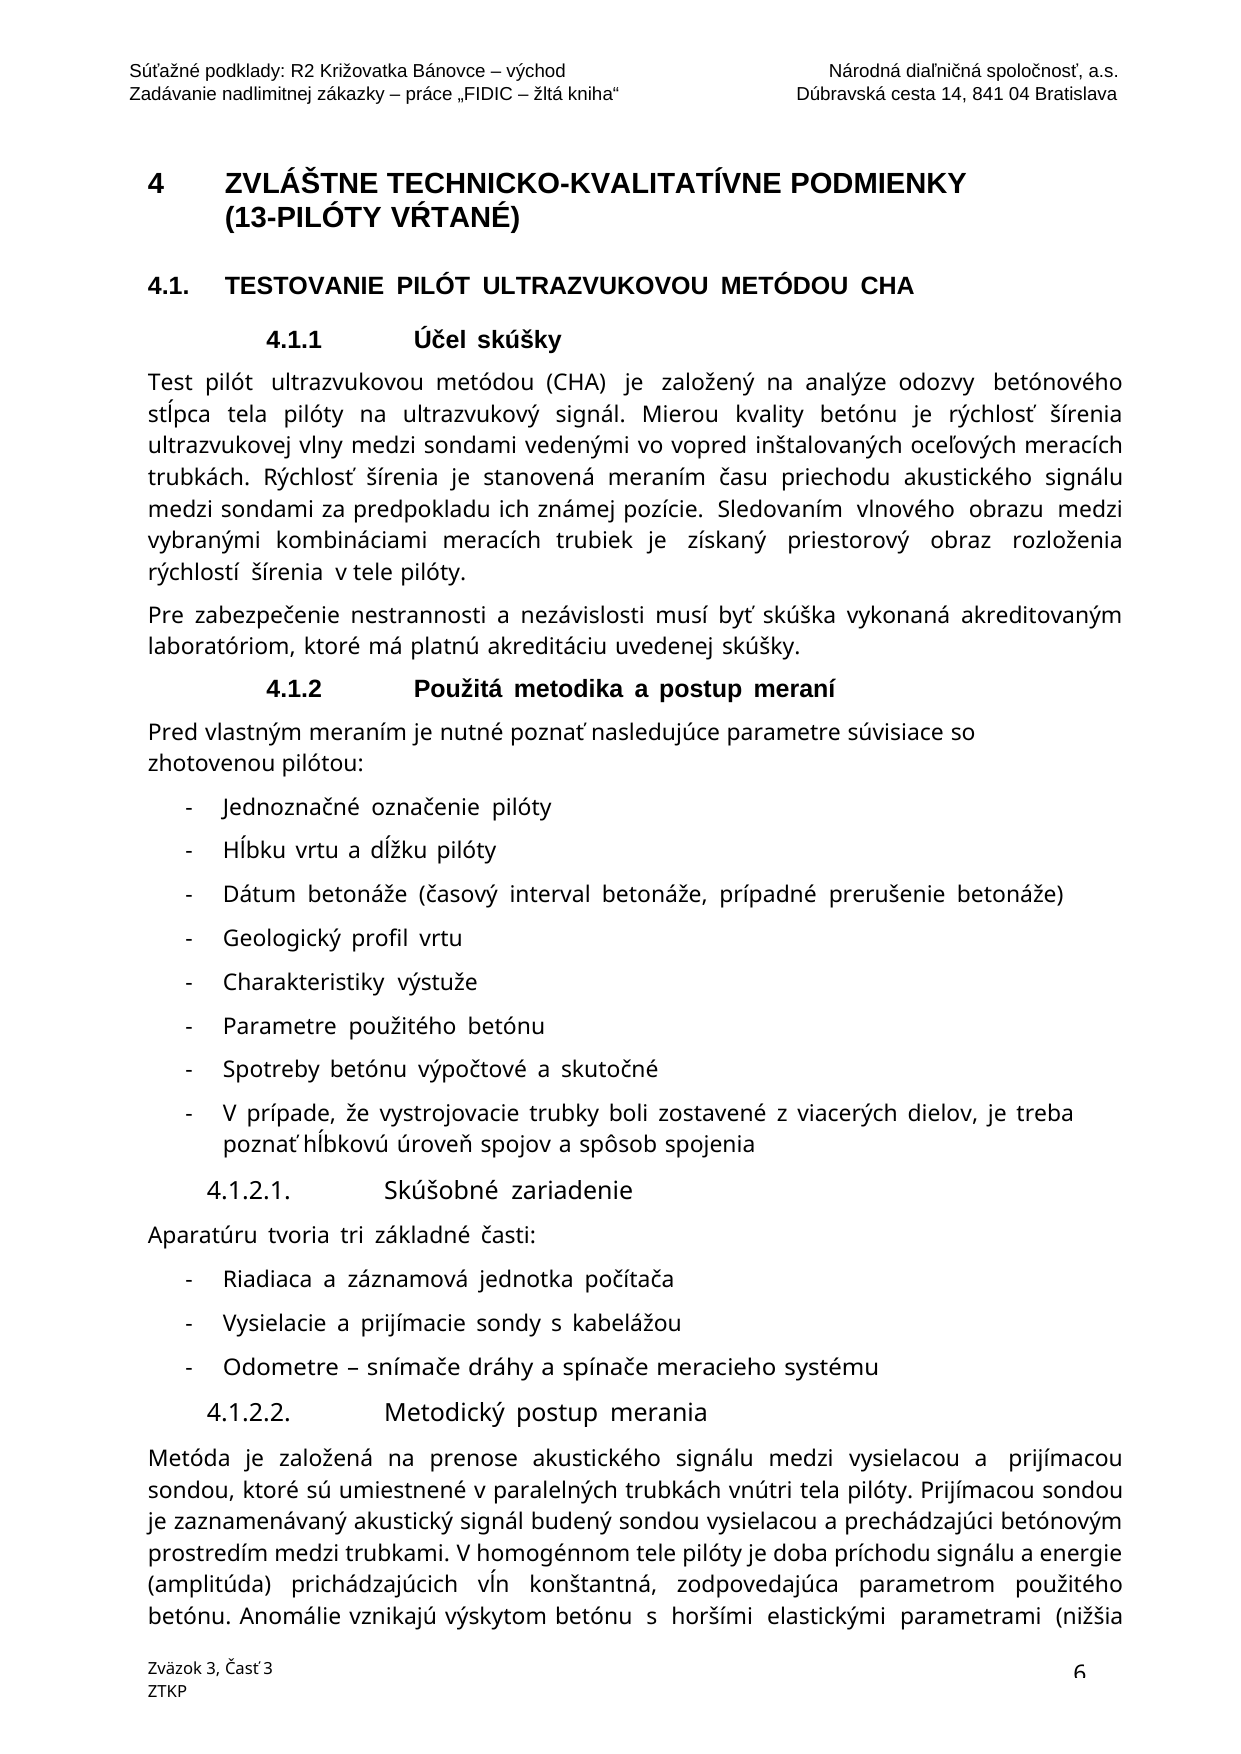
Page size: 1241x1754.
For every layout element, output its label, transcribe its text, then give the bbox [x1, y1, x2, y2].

list Vysielacie a prijímacie sondy s kabelážou [185, 1307, 1134, 1338]
text Test pilót ultrazvukovou metódou (CHA) je založený na analýze odozvy betónového stĺpca tela pilóty na ultrazvukový signál. Mierou kvality betónu je rýchlosť šírenia ultrazvukovej vlny medzi sondami vedenými vo vopred inštalovaných oceľových meracích trubkách. Rýchlosť šírenia je stanovená meraním času priechodu akustického signálu medzi sondami za predpokladu ich známej pozície. Sledovaním vlnového obrazu medzi vybranými kombináciami meracích trubiek je získaný priestorový obraz rozloženia rýchlostí šírenia v tele pilóty. [148, 366, 1123, 587]
subtitle Použitá metodika a postup meraní [266, 674, 1134, 703]
list V prípade, že vystrojovacie trubky boli zostavené z viacerých dielov, je treba poznať hĺbkovú úroveň spojov a spôsob spojenia [185, 1097, 1123, 1159]
list Skúšobné zariadenie [207, 1172, 1134, 1207]
subtitle Účel skúšky [266, 325, 1134, 353]
text Aparatúru tvoria tri základné časti: [148, 1219, 1134, 1251]
list Hĺbku vrtu a dĺžku pilóty [185, 834, 1134, 866]
list Spotreby betónu výpočtové a skutočné [185, 1053, 1134, 1084]
subtitle TESTOVANIE PILÓT ULTRAZVUKOVOU METÓDOU CHA [148, 271, 1134, 300]
list Dátum betonáže (časový interval betonáže, prípadné prerušenie betonáže) [185, 878, 1134, 909]
list Parametre použitého betónu [185, 1009, 1134, 1041]
list Jednoznačné označenie pilóty [185, 791, 1134, 822]
text Pred vlastným meraním je nutné poznať nasledujúce parametre súvisiace so zhotovenou pilótou: [148, 716, 1079, 778]
list Charakteristiky výstuže [185, 966, 1134, 997]
list Riadiaca a záznamová jednotka počítača [185, 1263, 1134, 1294]
list Odometre – snímače dráhy a spínače meracieho systému [185, 1351, 1134, 1382]
list Geologický profil vrtu [185, 922, 1134, 953]
subtitle ZVLÁŠTNE TECHNICKO-KVALITATÍVNE PODMIENKY (13-PILÓTY VŔTANÉ) [148, 166, 986, 233]
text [148, 1442, 1123, 1631]
text Pre zabezpečenie nestrannosti a nezávislosti musí byť skúška vykonaná akreditovaným laboratóriom, ktoré má platnú akreditáciu uvedenej skúšky. [148, 599, 1123, 662]
list Metodický postup merania [207, 1395, 1134, 1429]
